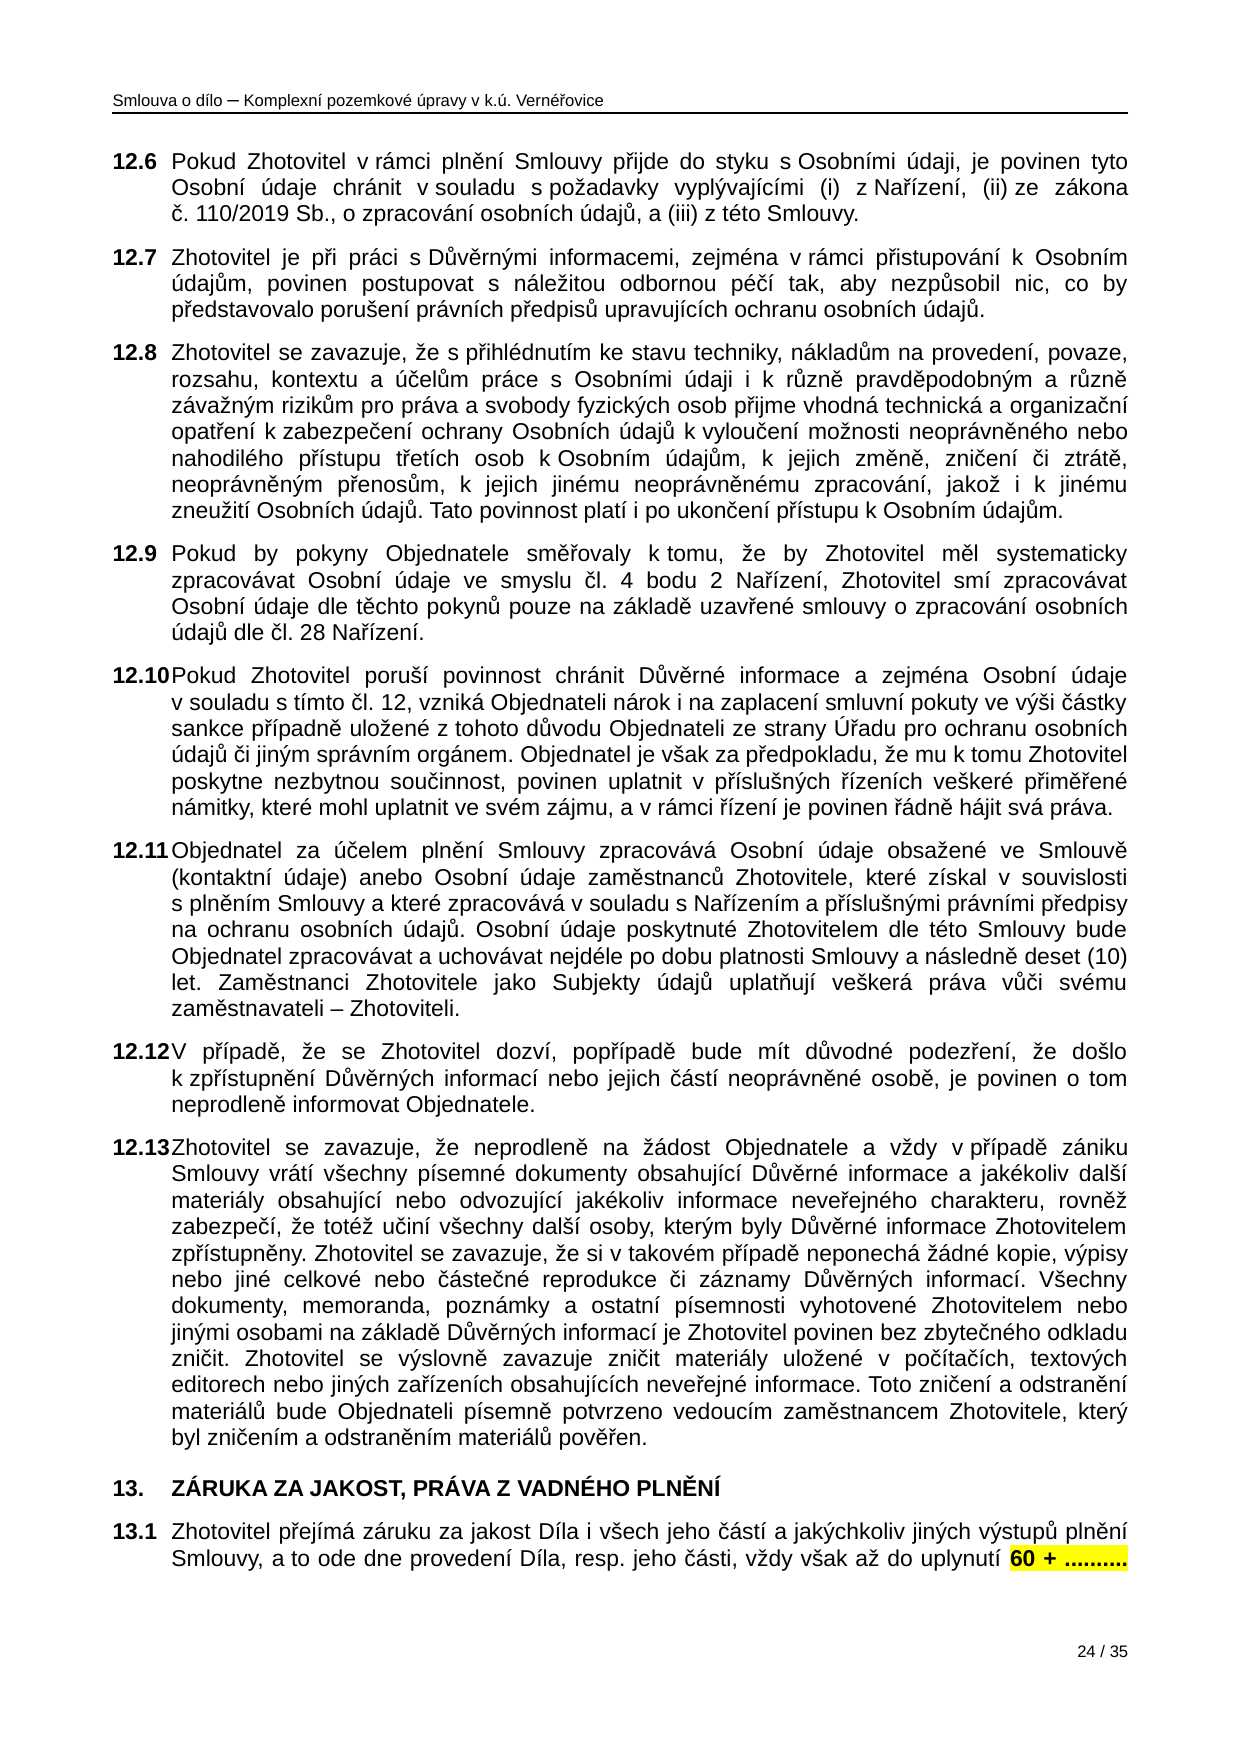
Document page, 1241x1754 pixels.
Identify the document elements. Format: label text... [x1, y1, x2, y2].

text V případě, že se Zhotovitel dozví, popřípadě bude mít důvodné podezření, že došlo k zpřístupnění Důvěrných informací nebo jejich částí neoprávněné osobě, je povinen o tom neprodleně informovat Objednatele. [112, 1038, 1128, 1117]
text Záruka za jakost, práva z vadného plnění [112, 1475, 1128, 1502]
text Pokud by pokyny Objednatele směřovaly k tomu, že by Zhotovitel měl systematicky zpracovávat Osobní údaje ve smyslu čl. 4 bodu 2 Nařízení, Zhotovitel smí zpracovávat Osobní údaje dle těchto pokynů pouze na základě uzavřené smlouvy o zpracování osobních údajů dle čl. 28 Nařízení. [112, 540, 1128, 646]
text Pokud Zhotovitel v rámci plnění Smlouvy přijde do styku s Osobními údaji, je povinen tyto Osobní údaje chránit v souladu s požadavky vyplývajícími (i) z Nařízení, (ii) ze zákona č. 110/2019 Sb., o zpracování osobních údajů, a (iii) z této Smlouvy. [112, 148, 1128, 227]
text Objednatel za účelem plnění Smlouvy zpracovává Osobní údaje obsažené ve Smlouvě (kontaktní údaje) anebo Osobní údaje zaměstnanců Zhotovitele, které získal v souvislosti s plněním Smlouvy a které zpracovává v souladu s Nařízením a příslušnými právními předpisy na ochranu osobních údajů. Osobní údaje poskytnuté Zhotovitelem dle této Smlouvy bude Objednatel zpracovávat a uchovávat nejdéle po dobu platnosti Smlouvy a následně deset (10) let. Zaměstnanci Zhotovitele jako Subjekty údajů uplatňují veškerá práva vůči svému zaměstnavateli – Zhotoviteli. [112, 837, 1128, 1022]
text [112, 1518, 1128, 1571]
text Zhotovitel je při práci s Důvěrnými informacemi, zejména v rámci přistupování k Osobním údajům, povinen postupovat s náležitou odbornou péčí tak, aby nezpůsobil nic, co by představovalo porušení právních předpisů upravujících ochranu osobních údajů. [112, 243, 1128, 322]
text Pokud Zhotovitel poruší povinnost chránit Důvěrné informace a zejména Osobní údaje v souladu s tímto čl. 12, vzniká Objednateli nárok i na zaplacení smluvní pokuty ve výši částky sankce případně uložené z tohoto důvodu Objednateli ze strany Úřadu pro ochranu osobních údajů či jiným správním orgánem. Objednatel je však za předpokladu, že mu k tomu Zhotovitel poskytne nezbytnou součinnost, povinen uplatnit v příslušných řízeních veškeré přiměřené námitky, které mohl uplatnit ve svém zájmu, a v rámci řízení je povinen řádně hájit svá práva. [112, 662, 1128, 821]
text Zhotovitel se zavazuje, že s přihlédnutím ke stavu techniky, nákladům na provedení, povaze, rozsahu, kontextu a účelům práce s Osobními údaji i k různě pravděpodobným a různě závažným rizikům pro práva a svobody fyzických osob přijme vhodná technická a organizační opatření k zabezpečení ochrany Osobních údajů k vyloučení možnosti neoprávněného nebo nahodilého přístupu třetích osob k Osobním údajům, k jejich změně, zničení či ztrátě, neoprávněným přenosům, k jejich jinému neoprávněnému zpracování, jakož i k jinému zneužití Osobních údajů. Tato povinnost platí i po ukončení přístupu k Osobním údajům. [112, 339, 1128, 524]
text Zhotovitel se zavazuje, že neprodleně na žádost Objednatele a vždy v případě zániku Smlouvy vrátí všechny písemné dokumenty obsahující Důvěrné informace a jakékoliv další materiály obsahující nebo odvozující jakékoliv informace neveřejného charakteru, rovněž zabezpečí, že totéž učiní všechny další osoby, kterým byly Důvěrné informace Zhotovitelem zpřístupněny. Zhotovitel se zavazuje, že si v takovém případě neponechá žádné kopie, výpisy nebo jiné celkové nebo částečné reprodukce či záznamy Důvěrných informací. Všechny dokumenty, memoranda, poznámky a ostatní písemnosti vyhotovené Zhotovitelem nebo jinými osobami na základě Důvěrných informací je Zhotovitel povinen bez zbytečného odkladu zničit. Zhotovitel se výslovně zavazuje zničit materiály uložené v počítačích, textových editorech nebo jiných zařízeních obsahujících neveřejné informace. Toto zničení a odstranění materiálů bude Objednateli písemně potvrzeno vedoucím zaměstnancem Zhotovitele, který byl zničením a odstraněním materiálů pověřen. [112, 1134, 1128, 1450]
